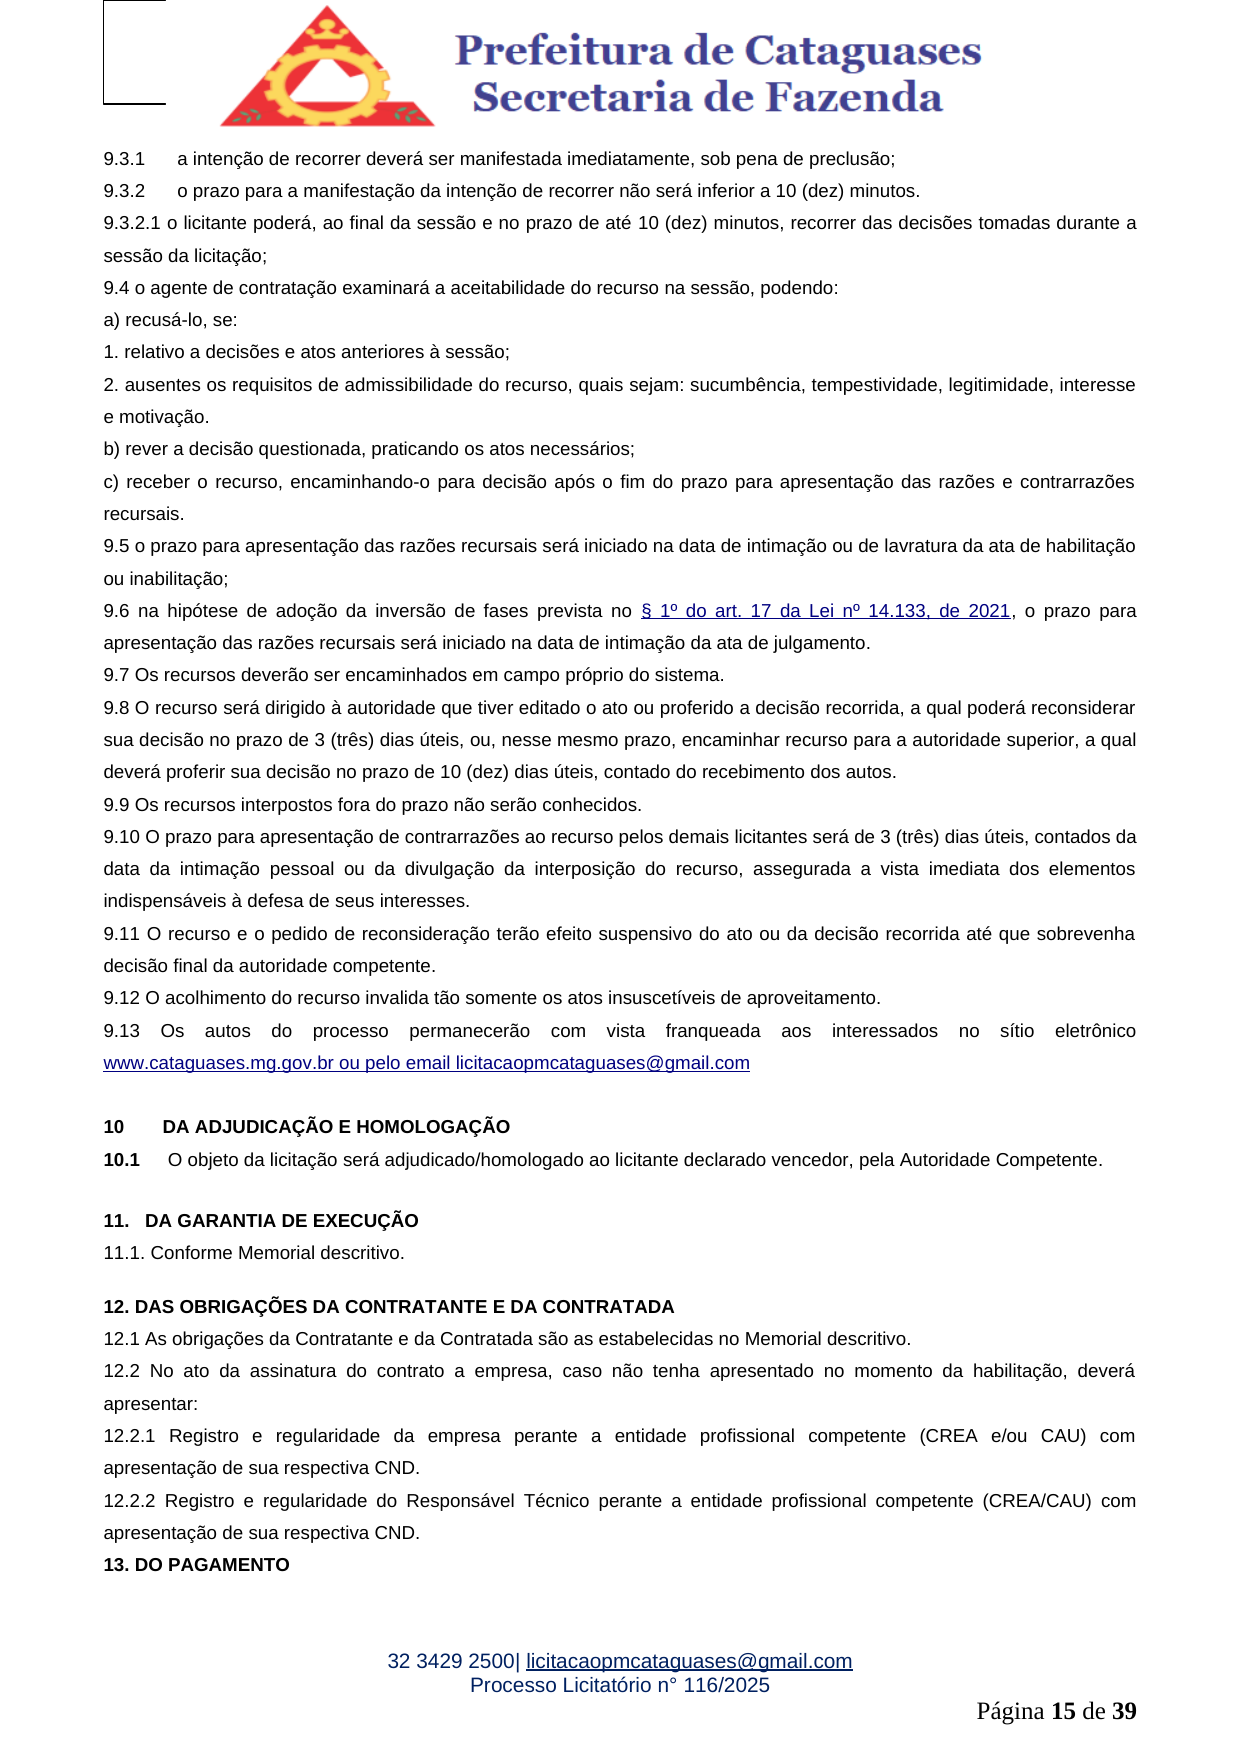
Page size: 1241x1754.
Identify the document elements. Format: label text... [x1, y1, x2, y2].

list 9.9 Os recursos interpostos fora do prazo não serão conhecidos. [103, 793, 1137, 815]
list 12.2 No ato da assinatura do contrato a empresa, caso não tenha apresentado no momento da habilitação, deverá apresentar: [103, 1360, 1137, 1414]
list 12.2.2 Registro e regularidade do Responsável Técnico perante a entidade profissional competente (CREA/CAU) com apresentação de sua respectiva CND. [103, 1489, 1137, 1543]
text b) rever a decisão questionada, praticando os atos necessários; [103, 438, 1137, 460]
list 9.3.2.1 o licitante poderá, ao final da sessão e no prazo de até 10 (dez) minutos, recorrer das decisões tomadas durante a sessão da licitação; [103, 212, 1137, 266]
list 9.7 Os recursos deverão ser encaminhados em campo próprio do sistema. [103, 664, 1137, 686]
text c) receber o recurso, encaminhando-o para decisão após o fim do prazo para apresentação das razões e contrarrazões recursais. [103, 470, 1137, 524]
text 1. relativo a decisões e atos anteriores à sessão; [103, 341, 1137, 363]
list DA ADJUDICAÇÃO E HOMOLOGAÇÃO [103, 1116, 1137, 1138]
list 9.12 O acolhimento do recurso invalida tão somente os atos insuscetíveis de aproveitamento. [103, 987, 1137, 1009]
text 11. DA GARANTIA DE EXECUÇÃO [103, 1209, 1137, 1231]
list 12.2.1 Registro e regularidade da empresa perante a entidade profissional competente (CREA e/ou CAU) com apresentação de sua respectiva CND. [103, 1425, 1137, 1479]
list 9.11 O recurso e o pedido de reconsideração terão efeito suspensivo do ato ou da decisão recorrida até que sobrevenha decisão final da autoridade competente. [103, 922, 1137, 976]
list a intenção de recorrer deverá ser manifestada imediatamente, sob pena de preclusão; [103, 147, 1137, 169]
list 9.13 Os autos do processo permanecerão com vista franqueada aos interessados no sítio eletrônico www.cataguases.mg.gov.br ou pelo email licitacaopmcataguases@gmail.com [103, 1019, 1137, 1073]
list O objeto da licitação será adjudicado/homologado ao licitante declarado vencedor, pela Autoridade Competente. [103, 1148, 1137, 1170]
list 9.4 o agente de contratação examinará a aceitabilidade do recurso na sessão, podendo: [103, 277, 1137, 298]
list 9.6 na hipótese de adoção da inversão de fases prevista no § 1º do art. 17 da Lei nº 14.133, de 2021, o prazo para apresentação das razões recursais será iniciado na data de intimação da ata de julgamento. [103, 599, 1137, 653]
list 9.10 O prazo para apresentação de contrarrazões ao recurso pelos demais licitantes será de 3 (três) dias úteis, contados da data da intimação pessoal ou da divulgação da interposição do recurso, assegurada a vista imediata dos elementos indispensáveis à defesa de seus interesses. [103, 826, 1137, 912]
picture [165, 0, 1075, 148]
list 9.8 O recurso será dirigido à autoridade que tiver editado o ato ou proferido a decisão recorrida, a qual poderá reconsiderar sua decisão no prazo de 3 (três) dias úteis, ou, nesse mesmo prazo, encaminhar recurso para a autoridade superior, a qual deverá proferir sua decisão no prazo de 10 (dez) dias úteis, contado do recebimento dos autos. [103, 696, 1137, 783]
text 12. DAS OBRIGAÇÕES DA CONTRATANTE E DA CONTRATADA [103, 1296, 1137, 1317]
text a) recusá-lo, se: [103, 309, 1137, 331]
text 11.1. Conforme Memorial descritivo. [103, 1242, 1137, 1263]
text 13. DO PAGAMENTO [103, 1554, 1137, 1576]
list 12.1 As obrigações da Contratante e da Contratada são as estabelecidas no Memorial descritivo. [103, 1328, 1137, 1349]
list 9.5 o prazo para apresentação das razões recursais será iniciado na data de intimação ou de lavratura da ata de habilitação ou inabilitação; [103, 535, 1137, 589]
text 2. ausentes os requisitos de admissibilidade do recurso, quais sejam: sucumbência, tempestividade, legitimidade, interesse e motivação. [103, 373, 1137, 427]
list o prazo para a manifestação da intenção de recorrer não será inferior a 10 (dez) minutos. [103, 180, 1137, 201]
